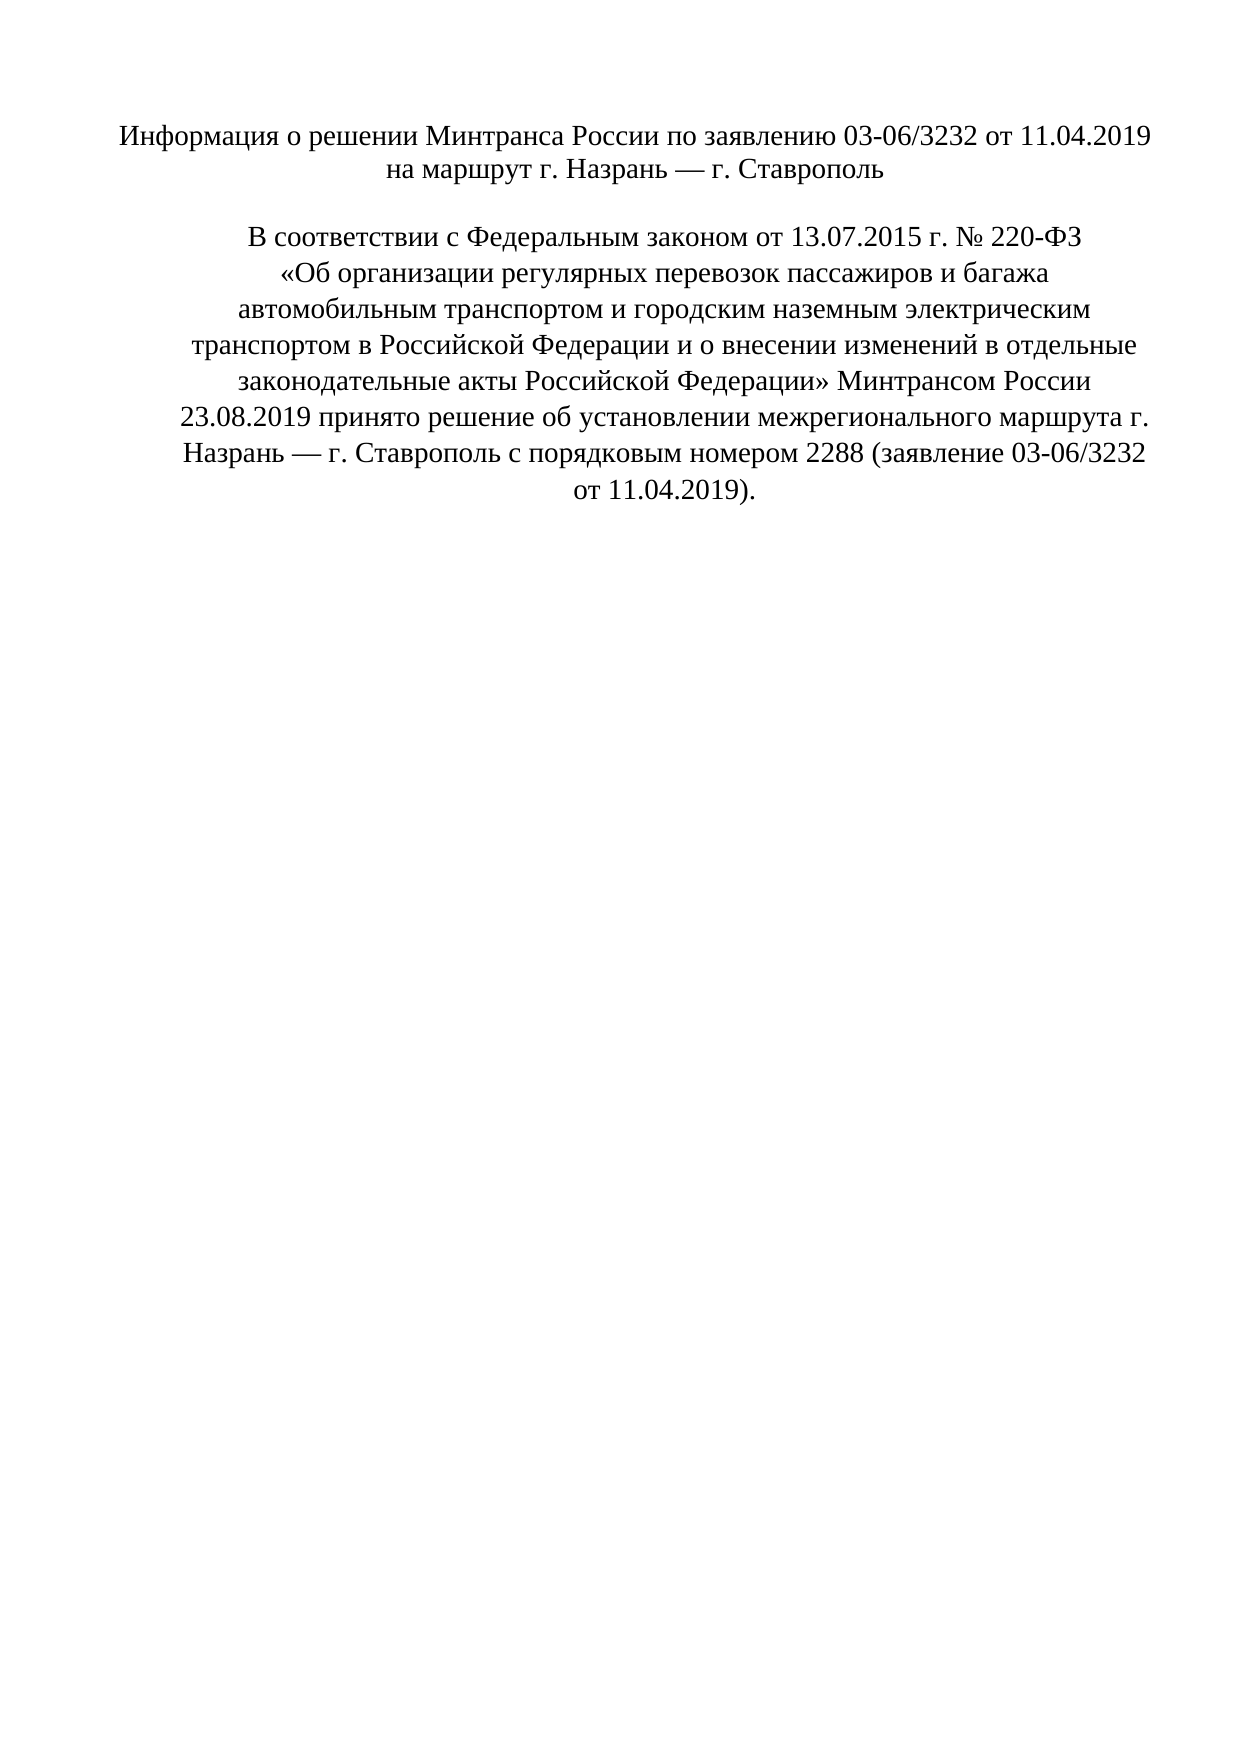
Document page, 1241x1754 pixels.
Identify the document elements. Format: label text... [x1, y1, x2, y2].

text В соответствии с Федеральным законом от 13.07.2015 г. № 220-ФЗ «Об организации регулярных перевозок пассажиров и багажа автомобильным транспортом и городским наземным электрическим транспортом в Российской Федерации и о внесении изменений в отдельные законодательные акты Российской Федерации» Минтрансом России 23.08.2019 принято решение об установлении межрегионального маршрута г. Назрань — г. Ставрополь с порядковым номером 2288 (заявление 03-06/3232 от 11.04.2019). [177, 219, 1152, 505]
text Информация о решении Минтранса России по заявлению 03-06/3232 от 11.04.2019 на маршрут г. Назрань — г. Ставрополь [118, 118, 1152, 185]
